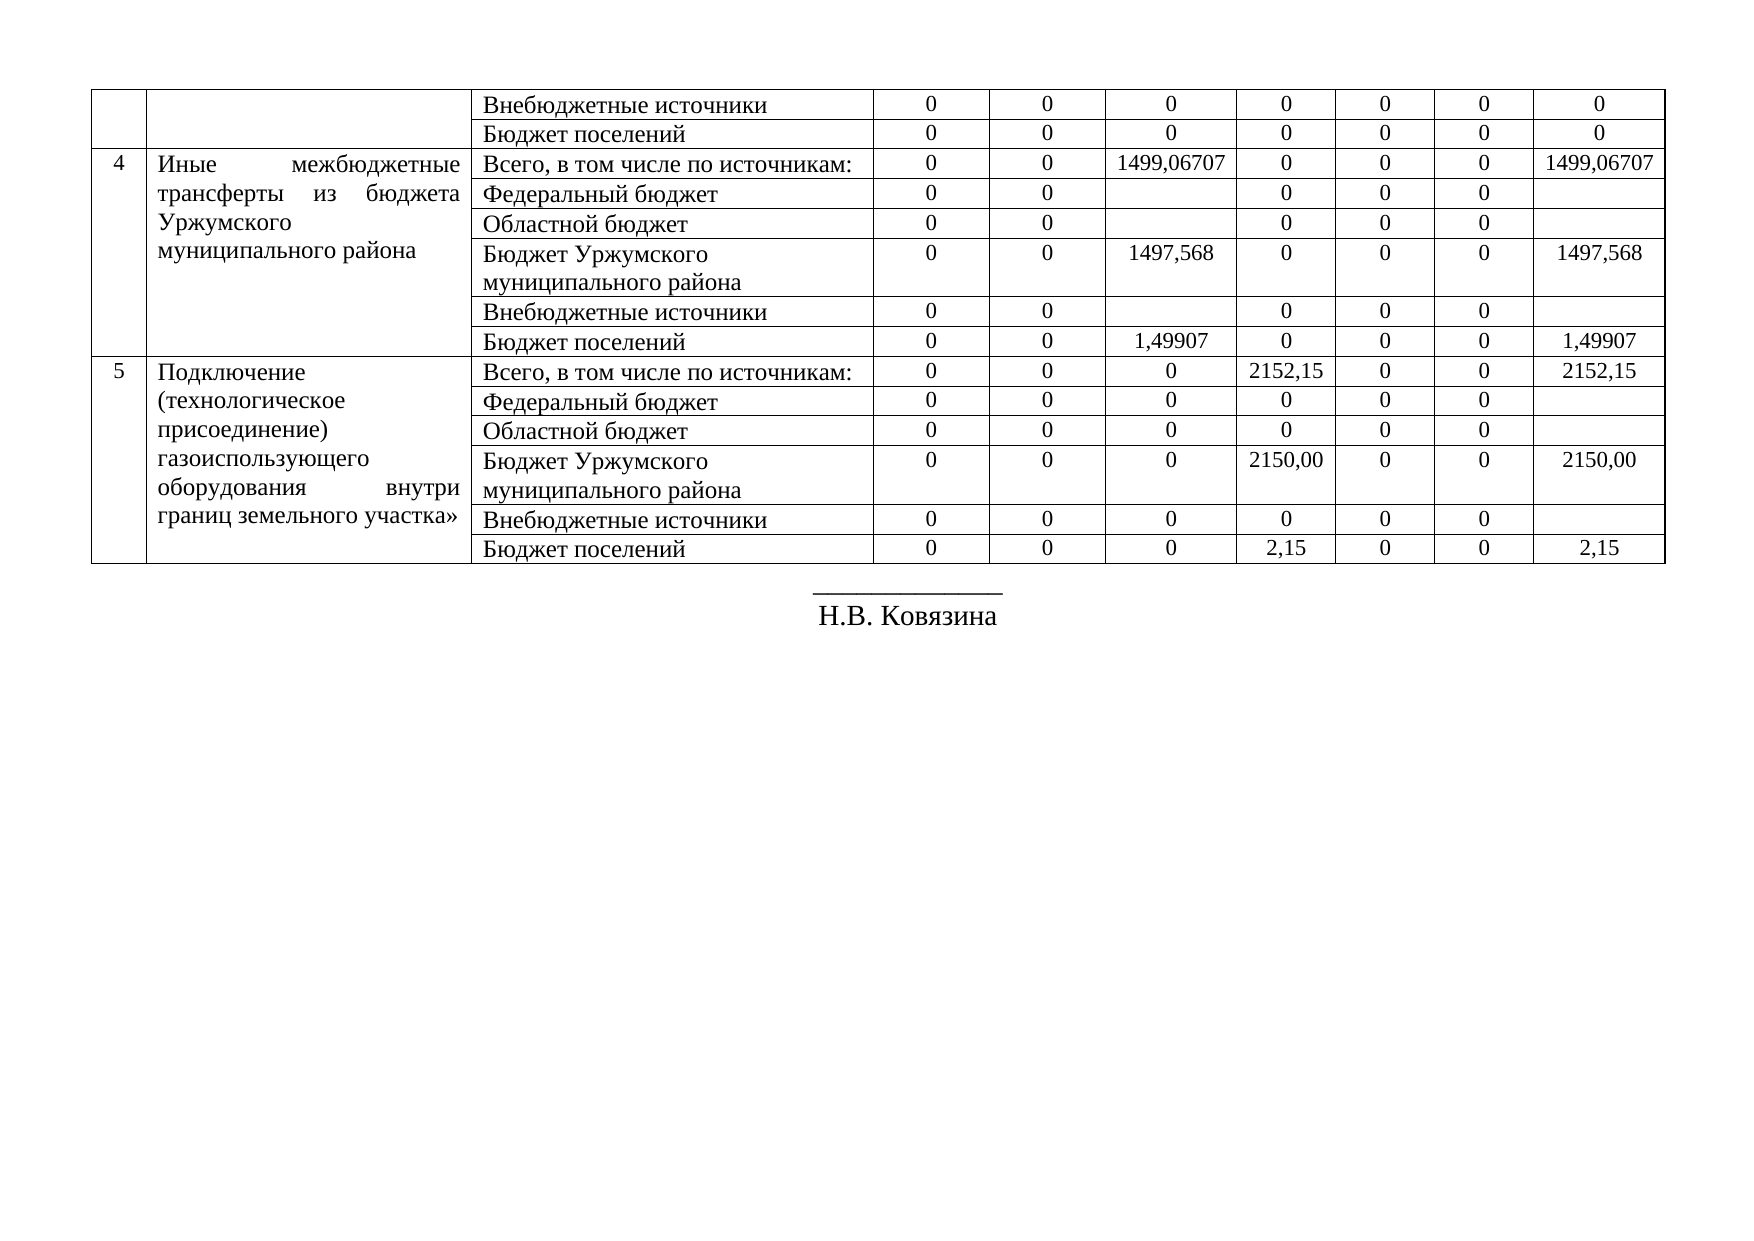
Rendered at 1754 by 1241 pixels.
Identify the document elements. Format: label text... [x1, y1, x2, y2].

table_cell 0 [990, 327, 1105, 356]
table_cell 0 [1237, 327, 1335, 356]
table_cell 0 [990, 209, 1105, 238]
table_cell 0 [874, 297, 989, 326]
table_cell 0 [1336, 505, 1434, 533]
table_cell 0 [1106, 505, 1236, 533]
table_cell Всего, в том числе по источникам: [472, 357, 873, 386]
table_cell 0 [1435, 535, 1533, 563]
table_cell 0 [1237, 120, 1335, 148]
table_cell 0 [1106, 446, 1236, 504]
table_cell 0 [990, 357, 1105, 386]
table_cell 0 [1336, 90, 1434, 118]
table_cell 0 [1435, 149, 1533, 178]
table_cell 0 [1435, 446, 1533, 504]
table_cell 1499,06707 [1106, 149, 1236, 178]
table_cell Бюджет поселений [472, 120, 873, 148]
table_cell 0 [990, 297, 1105, 326]
table_cell [1534, 416, 1664, 445]
table_cell 0 [1237, 416, 1335, 445]
table_cell Внебюджетные источники [472, 505, 873, 533]
table_cell 0 [1237, 90, 1335, 118]
table_cell 0 [990, 416, 1105, 445]
text _____________ [91, 564, 1665, 598]
table_cell 0 [990, 387, 1105, 415]
table_cell 1,49907 [1106, 327, 1236, 356]
table_cell 0 [1237, 387, 1335, 415]
table_cell 0 [1336, 357, 1434, 386]
table_cell 0 [990, 239, 1105, 296]
table_cell 0 [1336, 387, 1434, 415]
table_cell 1499,06707 [1534, 149, 1664, 178]
table_cell 0 [990, 535, 1105, 563]
table_cell 0 [1336, 416, 1434, 445]
table_cell 0 [874, 120, 989, 148]
table_cell 0 [1237, 505, 1335, 533]
table_cell 0 [1336, 179, 1434, 208]
table_cell 0 [1106, 357, 1236, 386]
table_cell Всего, в том числе по источникам: [472, 149, 873, 178]
table_cell 0 [1336, 535, 1434, 563]
table_cell [1106, 209, 1236, 238]
table_cell 0 [1435, 387, 1533, 415]
table_cell 0 [1336, 239, 1434, 296]
table_cell 0 [874, 505, 989, 533]
table_cell 2152,15 [1534, 357, 1664, 386]
table_cell 1497,568 [1106, 239, 1236, 296]
table_cell 0 [874, 239, 989, 296]
table_cell 0 [1435, 297, 1533, 326]
table_cell 2152,15 [1237, 357, 1335, 386]
table_cell 0 [1237, 209, 1335, 238]
table_cell [1534, 387, 1664, 415]
table_cell 0 [1237, 179, 1335, 208]
table_cell 0 [990, 90, 1105, 118]
table_cell 0 [1237, 297, 1335, 326]
table_cell 0 [1435, 179, 1533, 208]
table_cell Бюджет поселений [472, 327, 873, 356]
table_cell Областной бюджет [472, 416, 873, 445]
table_cell 0 [1435, 90, 1533, 118]
table_cell 0 [874, 90, 989, 118]
table_cell Федеральный бюджет [472, 179, 873, 208]
table_cell 0 [1106, 416, 1236, 445]
table_cell [1534, 209, 1664, 238]
table_cell 0 [1106, 120, 1236, 148]
table_cell 2150,00 [1237, 446, 1335, 504]
table_cell 0 [1336, 446, 1434, 504]
table_cell 0 [874, 535, 989, 563]
table_cell 4 [92, 149, 146, 356]
table_cell 0 [1336, 327, 1434, 356]
table_cell 1,49907 [1534, 327, 1664, 356]
table_cell 0 [1336, 297, 1434, 326]
table_cell 0 [990, 446, 1105, 504]
table_cell 0 [1336, 209, 1434, 238]
table_cell 0 [874, 209, 989, 238]
table_cell 1497,568 [1534, 239, 1664, 296]
table_cell 0 [1106, 535, 1236, 563]
table_cell 0 [1237, 149, 1335, 178]
table_cell Бюджет поселений [472, 535, 873, 563]
table_cell [1534, 505, 1664, 533]
table_cell Областной бюджет [472, 209, 873, 238]
table_cell 0 [1106, 90, 1236, 118]
table_cell 0 [990, 120, 1105, 148]
table_cell Иные межбюджетные трансферты из бюджета Уржумского муниципального района [147, 149, 471, 356]
table_cell 0 [990, 179, 1105, 208]
table_cell 0 [1435, 327, 1533, 356]
table_cell [1106, 297, 1236, 326]
table_cell 2150,00 [1534, 446, 1664, 504]
table_cell 0 [874, 387, 989, 415]
table_cell 5 [92, 357, 146, 563]
table_cell 0 [1435, 120, 1533, 148]
table_cell 0 [1106, 387, 1236, 415]
table_cell 0 [990, 149, 1105, 178]
table_cell 0 [1435, 505, 1533, 533]
table_cell 0 [1336, 149, 1434, 178]
table_cell 0 [1237, 239, 1335, 296]
table_cell 0 [1435, 239, 1533, 296]
table_cell 0 [874, 446, 989, 504]
table_cell [1106, 179, 1236, 208]
table_cell 0 [874, 149, 989, 178]
table_cell [1534, 179, 1664, 208]
table_cell Внебюджетные источники [472, 90, 873, 118]
table_cell 0 [874, 327, 989, 356]
table_cell [1534, 297, 1664, 326]
table_cell 0 [874, 357, 989, 386]
table_cell Бюджет Уржумского муниципального района [472, 239, 873, 296]
table_cell 2,15 [1237, 535, 1335, 563]
table_cell 0 [1534, 120, 1664, 148]
table_cell 2,15 [1534, 535, 1664, 563]
table_cell 0 [1435, 209, 1533, 238]
table_cell 0 [990, 505, 1105, 533]
table_cell Федеральный бюджет [472, 387, 873, 415]
table_cell 0 [1336, 120, 1434, 148]
table_cell 0 [1435, 357, 1533, 386]
table_cell Внебюджетные источники [472, 297, 873, 326]
table_cell 0 [1435, 416, 1533, 445]
table_cell 0 [874, 416, 989, 445]
table_cell Бюджет Уржумского муниципального района [472, 446, 873, 504]
text Н.В. Ковязина [91, 598, 1665, 631]
table_cell 0 [874, 179, 989, 208]
table_cell Подключение (технологическое присоединение) газоиспользующего оборудования внутри границ земельного участка» [147, 357, 471, 563]
table_cell 0 [1534, 90, 1664, 118]
